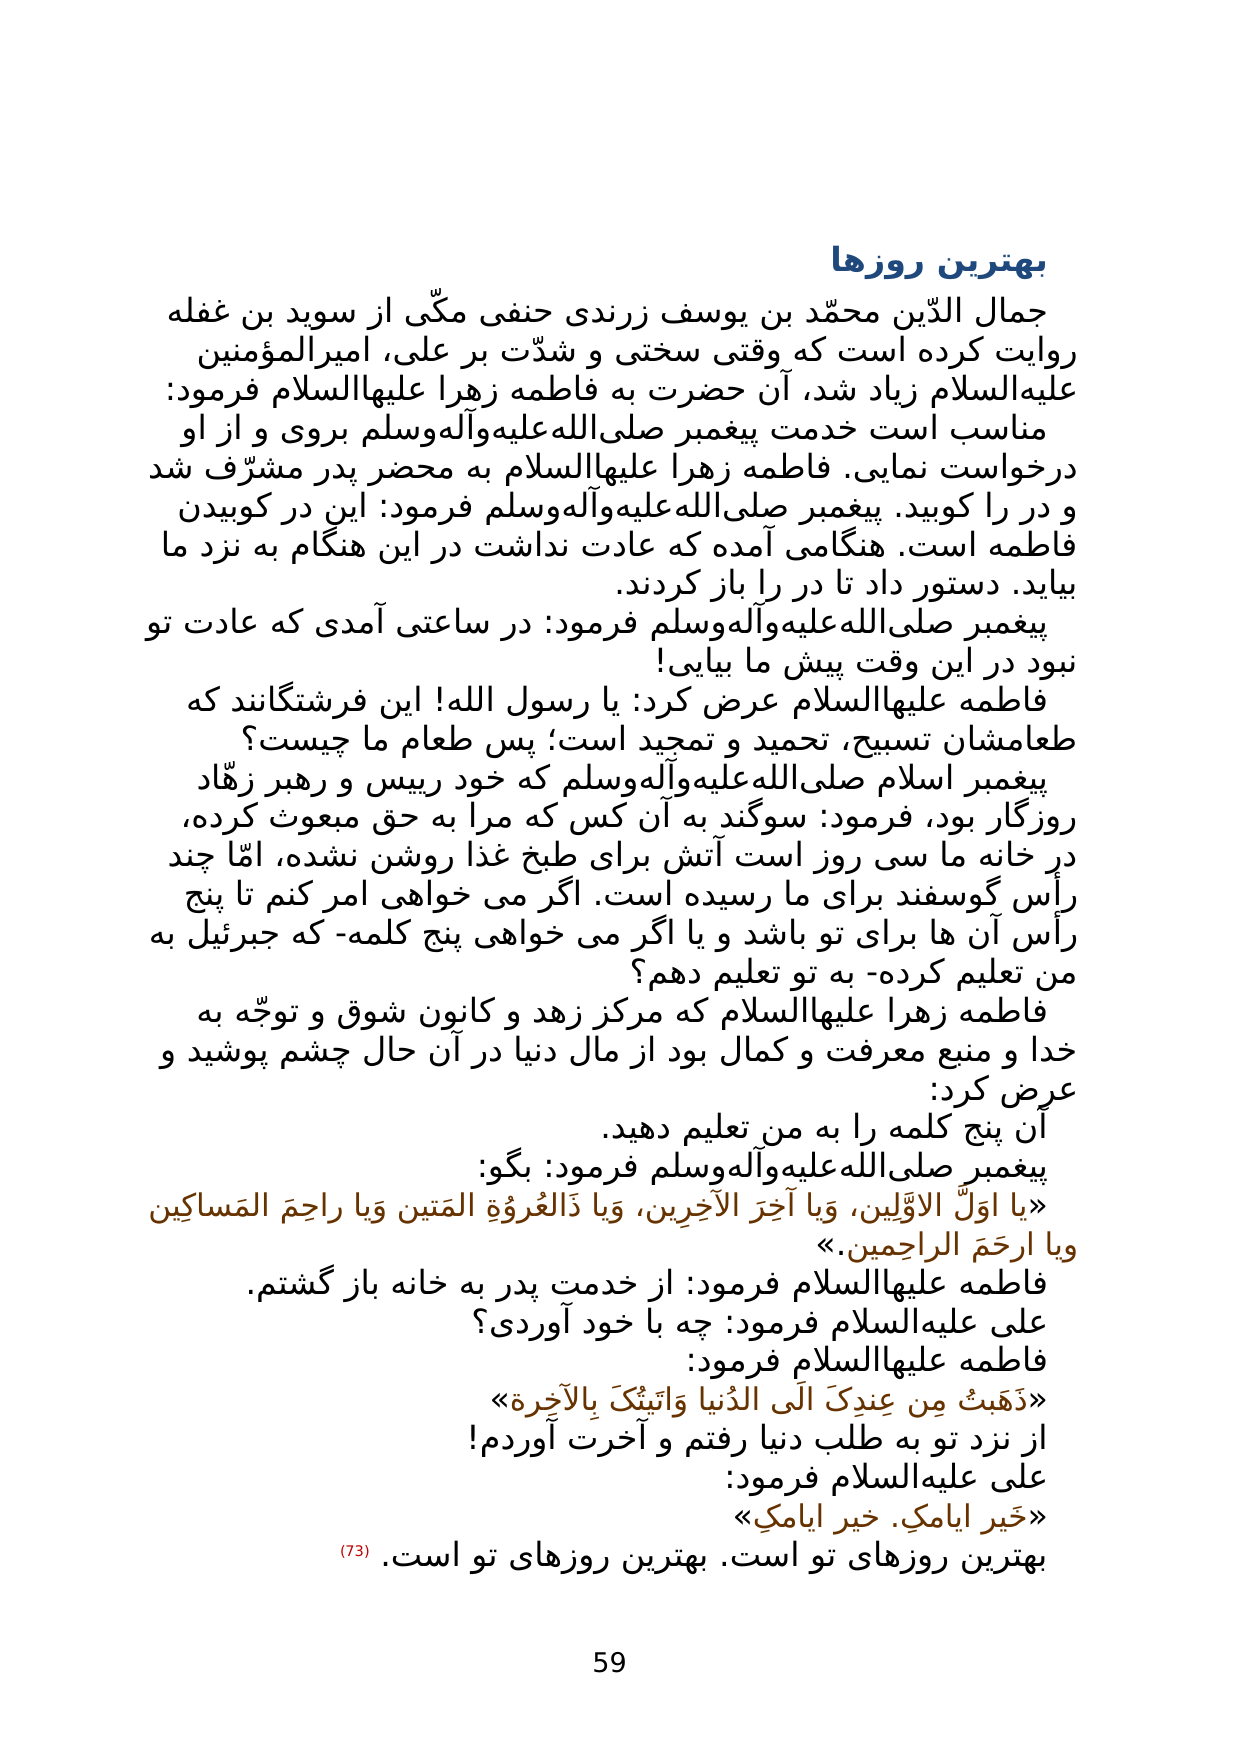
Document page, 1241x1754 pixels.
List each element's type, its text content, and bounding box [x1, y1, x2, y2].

text فاطمه زهرا عليها‌السلام که مرکز زهد و کانون شوق و توجّه به خدا و منبع معرفت و کمال بود از مال دنیا در آن حال چشم پوشید و عرض کرد: [141, 991, 1078, 1108]
text «یا اوَلَّ الاوَّلِین، وَیا آخِرَ الآخِرِین، وَیا ذَالعُروُةِ المَتین وَیا راحِمَ المَساکِین ویا ارحَمَ الراحِمین.» [141, 1186, 1078, 1263]
text «ذَهَبتُ مِن عِندِکَ الَی الدُنیا وَاتَیتُکَ بِالآخِرة» [141, 1380, 1078, 1419]
text فاطمه عليها‌السلام عرض کرد: یا رسول الله! این فرشتگانند که طعامشان تسبیح، تحمید و تمجید است؛ پس طعام ما چیست؟ [141, 680, 1078, 758]
text «خَیر ایامکِ. خیر ایامکِ» [141, 1496, 1078, 1535]
text پیغمبر صلى‌الله‌عليه‌وآله‌وسلم فرمود: بگو: [141, 1147, 1078, 1186]
subtitle بهترین روزها [141, 241, 1078, 279]
text پیغمبر اسلام صلى‌الله‌عليه‌وآله‌وسلم که خود رییس و رهبر زهّاد روزگار بود، فرمود: سوگند به آن کس که مرا به حق مبعوث کرده، در خانه ما سی روز است آتش برای طبخ غذا روشن نشده، امّا چند رأس گوسفند برای ما رسیده است. اگر می خواهی امر کنم تا پنج رأس آن ها برای تو باشد و یا اگر می خواهی پنج کلمه- که جبرئیل به من تعلیم کرده- به تو تعلیم دهم؟ [141, 758, 1078, 991]
text بهترین روزهای تو است. بهترین روزهای تو است. (73) [141, 1535, 1078, 1574]
text پیغمبر صلى‌الله‌عليه‌وآله‌وسلم فرمود: در ساعتی آمدی که عادت تو نبود در این وقت پیش ما بیایی! [141, 603, 1078, 680]
text علی عليه‌السلام فرمود: [141, 1457, 1078, 1496]
text مناسب است خدمت پیغمبر صلى‌الله‌عليه‌وآله‌وسلم بروی و از او درخواست نمایی. فاطمه زهرا عليها‌السلام به محضر پدر مشرّف شد و در را کوبید. پیغمبر صلى‌الله‌عليه‌وآله‌وسلم فرمود: این در کوبیدن فاطمه است. هنگامی آمده که عادت نداشت در این هنگام به نزد ما بیاید. دستور داد تا در را باز کردند. [141, 408, 1078, 603]
text علی عليه‌السلام فرمود: چه با خود آوردی؟ [141, 1302, 1078, 1341]
text آن پنج کلمه را به من تعلیم دهید. [141, 1108, 1078, 1147]
text فاطمه عليها‌السلام فرمود: از خدمت پدر به خانه باز گشتم. [141, 1263, 1078, 1302]
text از نزد تو به طلب دنیا رفتم و آخرت آوردم! [141, 1419, 1078, 1457]
text فاطمه عليها‌السلام فرمود: [141, 1341, 1078, 1380]
text جمال الدّین محمّد بن یوسف زرندی حنفی مکّی از سوید بن غفله روایت کرده است که وقتی سختی و شدّت بر علی، امیرالمؤمنین عليه‌السلام زیاد شد، آن حضرت به فاطمه زهرا عليها‌السلام فرمود: [141, 292, 1078, 408]
